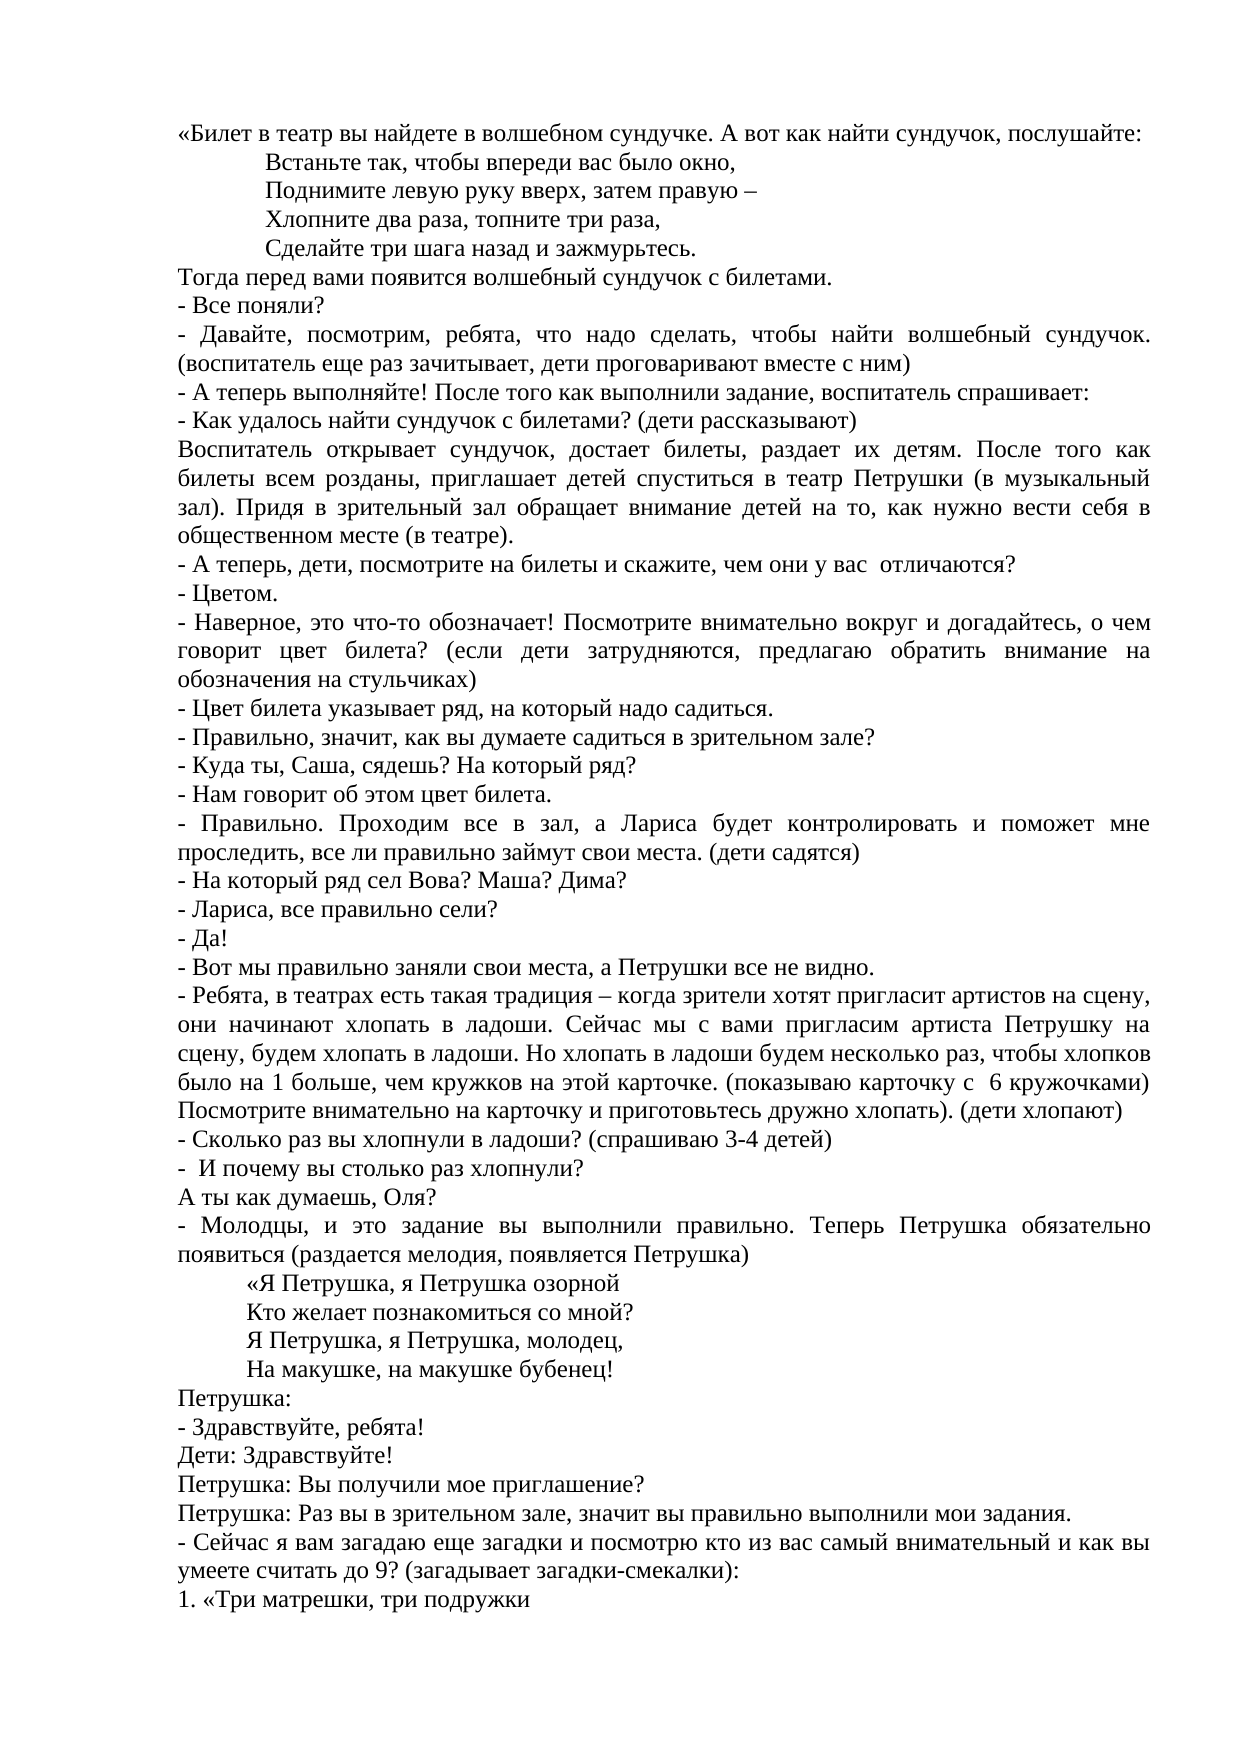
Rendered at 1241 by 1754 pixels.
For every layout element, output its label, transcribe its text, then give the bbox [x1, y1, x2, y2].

text - Ребята, в театрах есть такая традиция – когда зрители хотят пригласит артистов на сцену, они начинают хлопать в ладоши. Сейчас мы с вами пригласим артиста Петрушку на сцену, будем хлопать в ладоши. Но хлопать в ладоши будем несколько раз, чтобы хлопков было на 1 больше, чем кружков на этой карточке. (показываю карточку с 6 кружочками) Посмотрите внимательно на карточку и приготовьтесь дружно хлопать). (дети хлопают) [177, 981, 1152, 1124]
text Воспитатель открывает сундучок, достает билеты, раздает их детям. После того как билеты всем розданы, приглашает детей спуститься в театр Петрушки (в музыкальный зал). Придя в зрительный зал обращает внимание детей на то, как нужно вести себя в общественном месте (в театре). [177, 434, 1152, 549]
text - И почему вы столько раз хлопнули? [177, 1153, 1152, 1182]
text - Все поняли? [177, 291, 1152, 319]
text - Молодцы, и это задание вы выполнили правильно. Теперь Петрушка обязательно появиться (раздается мелодия, появляется Петрушка) [177, 1211, 1152, 1268]
text - Лариса, все правильно сели? [177, 894, 1152, 923]
text Хлопните два раза, топните три раза, [177, 204, 1152, 233]
text Петрушка: [177, 1383, 1152, 1412]
text - Цветом. [177, 578, 1152, 607]
text Дети: Здравствуйте! [177, 1441, 1152, 1469]
text А ты как думаешь, Оля? [177, 1182, 1152, 1211]
text - Правильно. Проходим все в зал, а Лариса будет контролировать и поможет мне проследить, все ли правильно займут свои места. (дети садятся) [177, 808, 1152, 866]
text - Нам говорит об этом цвет билета. [177, 779, 1152, 808]
text - На который ряд сел Вова? Маша? Дима? [177, 866, 1152, 894]
text Поднимите левую руку вверх, затем правую – [177, 176, 1152, 204]
text На макушке, на макушке бубенец! [177, 1354, 1152, 1383]
text Я Петрушка, я Петрушка, молодец, [177, 1326, 1152, 1354]
text Петрушка: Раз вы в зрительном зале, значит вы правильно выполнили мои задания. [177, 1498, 1152, 1527]
text - Вот мы правильно заняли свои места, а Петрушки все не видно. [177, 952, 1152, 981]
text Тогда перед вами появится волшебный сундучок с билетами. [177, 262, 1152, 291]
text - Да! [177, 923, 1152, 952]
text - А теперь выполняйте! После того как выполнили задание, воспитатель спрашивает: [177, 377, 1152, 406]
text - Как удалось найти сундучок с билетами? (дети рассказывают) [177, 406, 1152, 434]
text Сделайте три шага назад и зажмурьтесь. [177, 233, 1152, 262]
text 1. «Три матрешки, три подружки [177, 1584, 1152, 1613]
text - Цвет билета указывает ряд, на который надо садиться. [177, 693, 1152, 722]
text Встаньте так, чтобы впереди вас было окно, [177, 147, 1152, 176]
text Кто желает познакомиться со мной? [177, 1297, 1152, 1326]
text - Сколько раз вы хлопнули в ладоши? (спрашиваю 3-4 детей) [177, 1124, 1152, 1153]
text Петрушка: Вы получили мое приглашение? [177, 1469, 1152, 1498]
text «Я Петрушка, я Петрушка озорной [177, 1268, 1152, 1297]
text - Здравствуйте, ребята! [177, 1412, 1152, 1441]
text - Сейчас я вам загадаю еще загадки и посмотрю кто из вас самый внимательный и как вы умеете считать до 9? (загадывает загадки-смекалки): [177, 1527, 1152, 1584]
text - Наверное, это что-то обозначает! Посмотрите внимательно вокруг и догадайтесь, о чем говорит цвет билета? (если дети затрудняются, предлагаю обратить внимание на обозначения на стульчиках) [177, 607, 1152, 693]
text - Правильно, значит, как вы думаете садиться в зрительном зале? [177, 722, 1152, 751]
text - А теперь, дети, посмотрите на билеты и скажите, чем они у вас отличаются? [177, 549, 1152, 578]
text «Билет в театр вы найдете в волшебном сундучке. А вот как найти сундучок, послушайте: [177, 118, 1152, 147]
text - Куда ты, Саша, сядешь? На который ряд? [177, 751, 1152, 779]
text - Давайте, посмотрим, ребята, что надо сделать, чтобы найти волшебный сундучок. (воспитатель еще раз зачитывает, дети проговаривают вместе с ним) [177, 319, 1152, 377]
